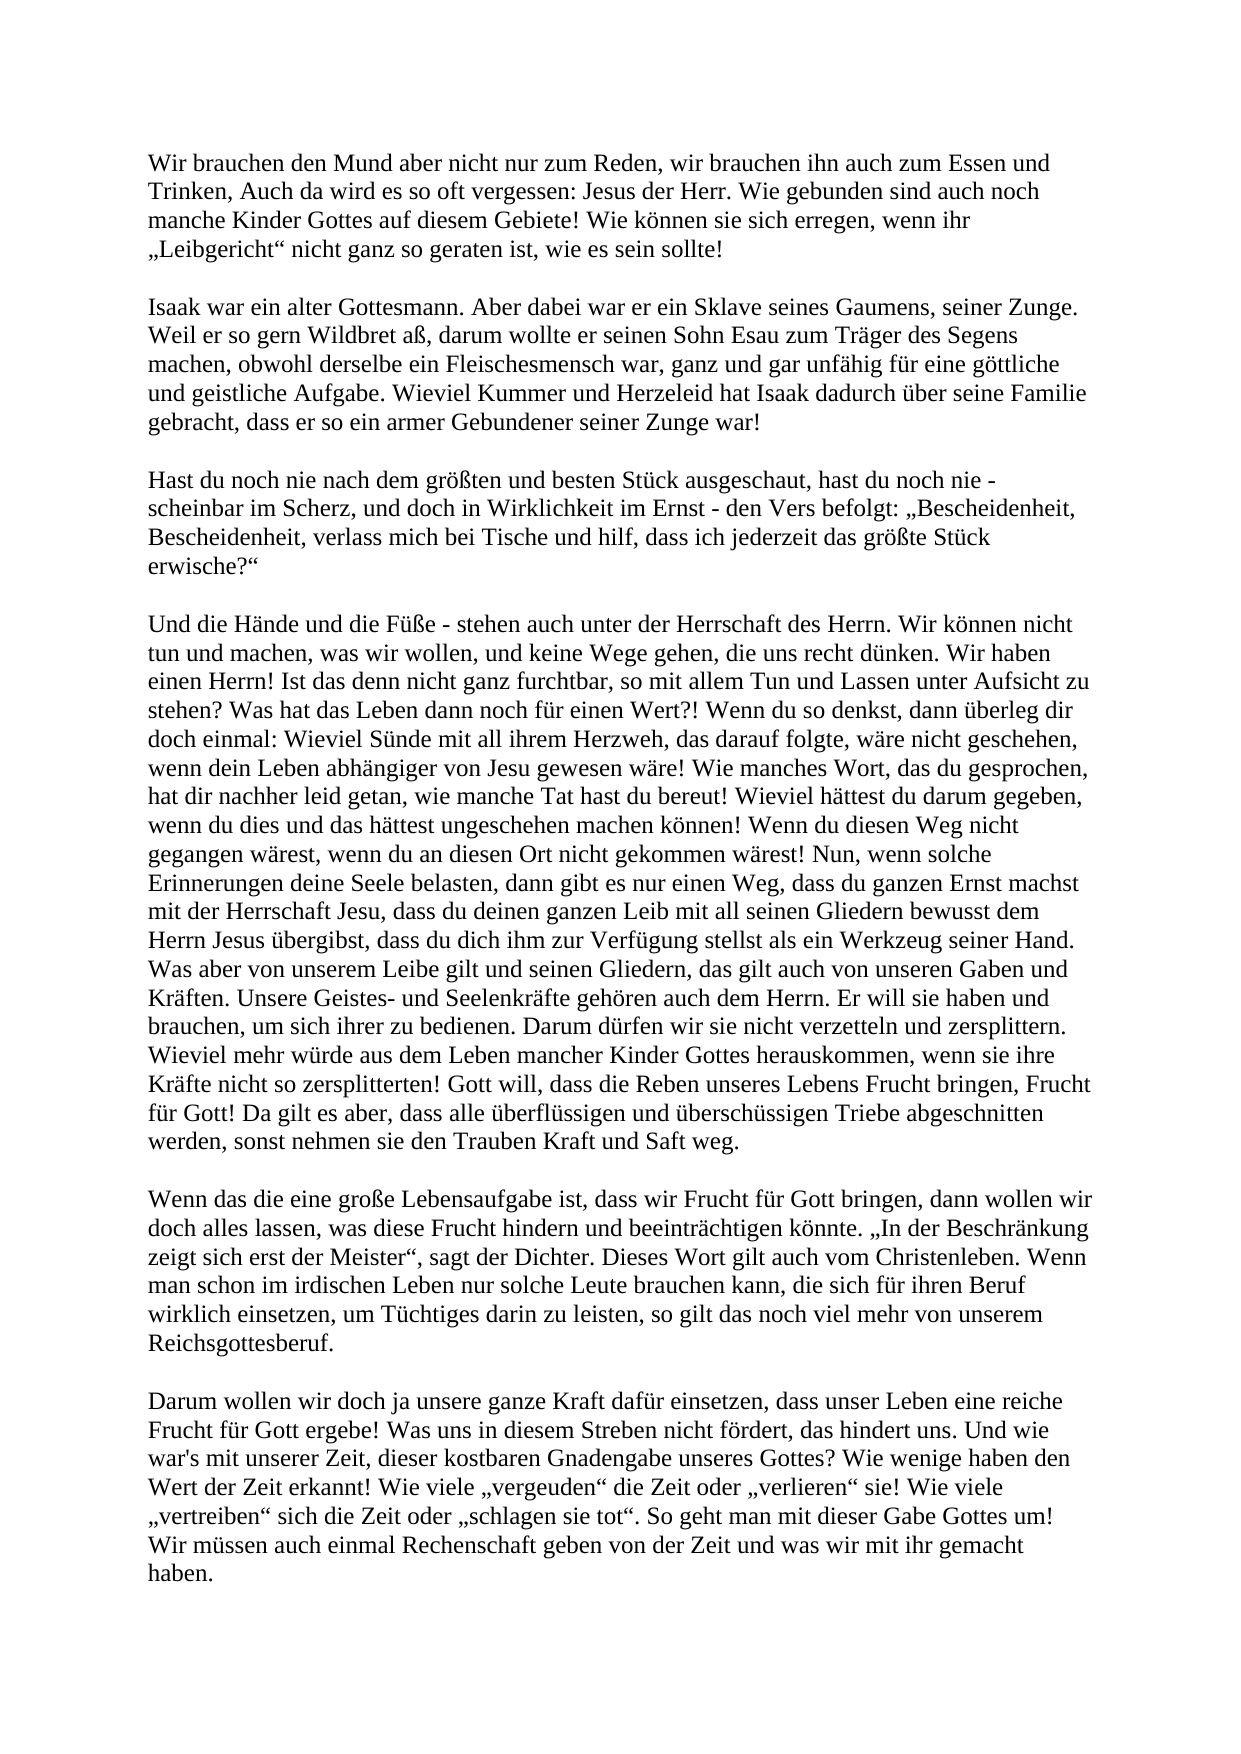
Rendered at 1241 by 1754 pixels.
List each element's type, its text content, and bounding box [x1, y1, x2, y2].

text Hast du noch nie nach dem größten und besten Stück ausgeschaut, hast du noch nie - scheinbar im Scherz, und doch in Wirklichkeit im Ernst - den Vers befolgt: „Bescheidenheit, Bescheidenheit, verlass mich bei Tische und hilf, dass ich jederzeit das größte Stück erwische?“ [148, 465, 1093, 580]
text Und die Hände und die Füße - stehen auch unter der Herrschaft des Herrn. Wir können nicht tun und machen, was wir wollen, und keine Wege gehen, die uns recht dünken. Wir haben einen Herrn! Ist das denn nicht ganz furchtbar, so mit allem Tun und Lassen unter Aufsicht zu stehen? Was hat das Leben dann noch für einen Wert?! Wenn du so denkst, dann überleg dir doch einmal: Wieviel Sünde mit all ihrem Herzweh, das darauf folgte, wäre nicht geschehen, wenn dein Leben abhängiger von Jesu gewesen wäre! Wie manches Wort, das du gesprochen, hat dir nachher leid getan, wie manche Tat hast du bereut! Wieviel hättest du darum gegeben, wenn du dies und das hättest ungeschehen machen können! Wenn du diesen Weg nicht gegangen wärest, wenn du an diesen Ort nicht gekommen wärest! Nun, wenn solche Erinnerungen deine Seele belasten, dann gibt es nur einen Weg, dass du ganzen Ernst machst mit der Herrschaft Jesu, dass du deinen ganzen Leib mit all seinen Gliedern bewusst dem Herrn Jesus übergibst, dass du dich ihm zur Verfügung stellst als ein Werkzeug seiner Hand. Was aber von unserem Leibe gilt und seinen Gliedern, das gilt auch von unseren Gaben und Kräften. Unsere Geistes- und Seelenkräfte gehören auch dem Herrn. Er will sie haben und brauchen, um sich ihrer zu bedienen. Darum dürfen wir sie nicht verzetteln und zersplittern. Wieviel mehr würde aus dem Leben mancher Kinder Gottes herauskommen, wenn sie ihre Kräfte nicht so zersplitterten! Gott will, dass die Reben unseres Lebens Frucht bringen, Frucht für Gott! Da gilt es aber, dass alle überflüssigen und überschüssigen Triebe abgeschnitten werden, sonst nehmen sie den Trauben Kraft und Saft weg. [148, 609, 1093, 1155]
text Darum wollen wir doch ja unsere ganze Kraft dafür einsetzen, dass unser Leben eine reiche Frucht für Gott ergebe! Was uns in diesem Streben nicht fördert, das hindert uns. Und wie war's mit unserer Zeit, dieser kostbaren Gnadengabe unseres Gottes? Wie wenige haben den Wert der Zeit erkannt! Wie viele „vergeuden“ die Zeit oder „verlieren“ sie! Wie viele „vertreiben“ sich die Zeit oder „schlagen sie tot“. So geht man mit dieser Gabe Gottes um! Wir müssen auch einmal Rechenschaft geben von der Zeit und was wir mit ihr gemacht haben. [148, 1386, 1093, 1587]
text Isaak war ein alter Gottesmann. Aber dabei war er ein Sklave seines Gaumens, seiner Zunge. Weil er so gern Wildbret aß, darum wollte er seinen Sohn Esau zum Träger des Segens machen, obwohl derselbe ein Fleischesmensch war, ganz und gar unfähig für eine göttliche und geistliche Aufgabe. Wieviel Kummer und Herzeleid hat Isaak dadurch über seine Familie gebracht, dass er so ein armer Gebundener seiner Zunge war! [148, 292, 1093, 436]
text Wenn das die eine große Lebensaufgabe ist, dass wir Frucht für Gott bringen, dann wollen wir doch alles lassen, was diese Frucht hindern und beeinträchtigen könnte. „In der Beschränkung zeigt sich erst der Meister“, sagt der Dichter. Dieses Wort gilt auch vom Christenleben. Wenn man schon im irdischen Leben nur solche Leute brauchen kann, die sich für ihren Beruf wirklich einsetzen, um Tüchtiges darin zu leisten, so gilt das noch viel mehr von unserem Reichsgottesberuf. [148, 1184, 1093, 1357]
text Wir brauchen den Mund aber nicht nur zum Reden, wir brauchen ihn auch zum Essen und Trinken, Auch da wird es so oft vergessen: Jesus der Herr. Wie gebunden sind auch noch manche Kinder Gottes auf diesem Gebiete! Wie können sie sich erregen, wenn ihr „Leibgericht“ nicht ganz so geraten ist, wie es sein sollte! [148, 148, 1093, 263]
